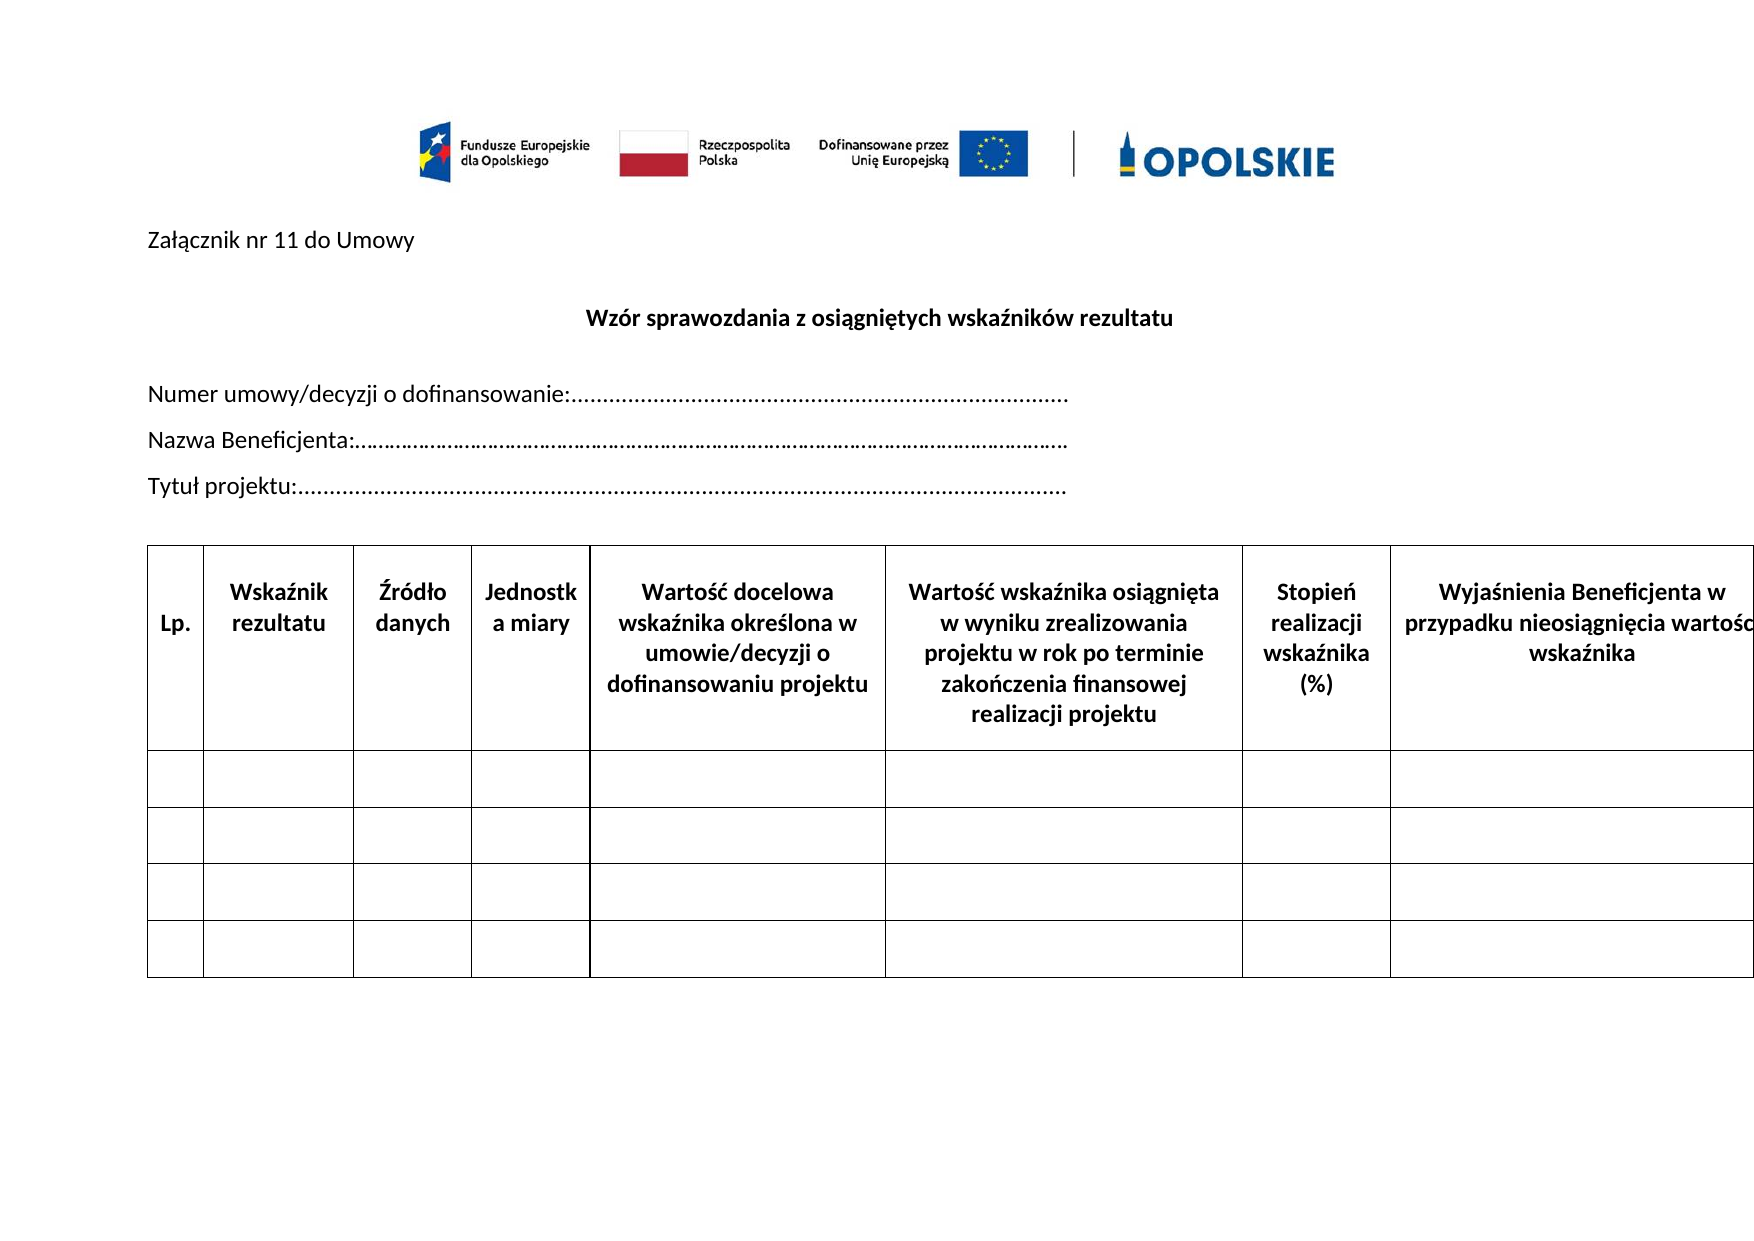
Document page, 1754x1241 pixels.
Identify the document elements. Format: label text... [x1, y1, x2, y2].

table_header Wskaźnik rezultatu [204, 546, 353, 750]
table_header Wyjaśnienia Beneficjenta w przypadku nieosiągnięcia wartości wskaźnika [1391, 546, 1753, 750]
table_cell [886, 808, 1242, 863]
table_cell [591, 921, 885, 977]
table_cell [204, 751, 353, 807]
table_cell [148, 808, 203, 863]
text Numer umowy/decyzji o dofinansowanie:............................................................................... [148, 378, 1606, 409]
table_cell [354, 808, 471, 863]
table_header Jednostka miary [472, 546, 589, 750]
table_cell [1391, 864, 1753, 920]
table_cell [472, 751, 589, 807]
table_cell [591, 751, 885, 807]
table_cell [148, 864, 203, 920]
table_header Wartość wskaźnika osiągnięta w wyniku zrealizowania projektu w rok po terminie zakończenia finansowej realizacji projektu [886, 546, 1242, 750]
table_cell [591, 808, 885, 863]
table_cell [204, 808, 353, 863]
table_cell [354, 864, 471, 920]
table_cell [148, 751, 203, 807]
table_cell [472, 921, 589, 977]
table_cell [1391, 808, 1753, 863]
table_cell [472, 808, 589, 863]
table_cell [1391, 921, 1753, 977]
text Wzór sprawozdania z osiągniętych wskaźników rezultatu [148, 302, 1606, 333]
table_cell [1243, 751, 1390, 807]
table_cell [1391, 751, 1753, 807]
table_header Lp. [148, 546, 203, 750]
table_header Źródło danych [354, 546, 471, 750]
table_cell [204, 864, 353, 920]
table_header Wartość docelowa wskaźnika określona w umowie/decyzji o dofinansowaniu projektu [591, 546, 885, 750]
table_cell [1243, 921, 1390, 977]
table_cell [472, 864, 589, 920]
table_cell [591, 864, 885, 920]
table_cell [204, 921, 353, 977]
table_cell [354, 921, 471, 977]
table_cell [354, 751, 471, 807]
text Nazwa Beneficjenta:……………………………………………………………………………………………………………. [148, 424, 1606, 455]
table_cell [886, 751, 1242, 807]
picture [404, 101, 1350, 199]
table_cell [1243, 864, 1390, 920]
table_cell [148, 921, 203, 977]
table_cell [1243, 808, 1390, 863]
table_header Stopień realizacji wskaźnika (%) [1243, 546, 1390, 750]
text Tytuł projektu:.......................................................................................................................... [148, 470, 1606, 501]
table_cell [886, 921, 1242, 977]
table_cell [886, 864, 1242, 920]
